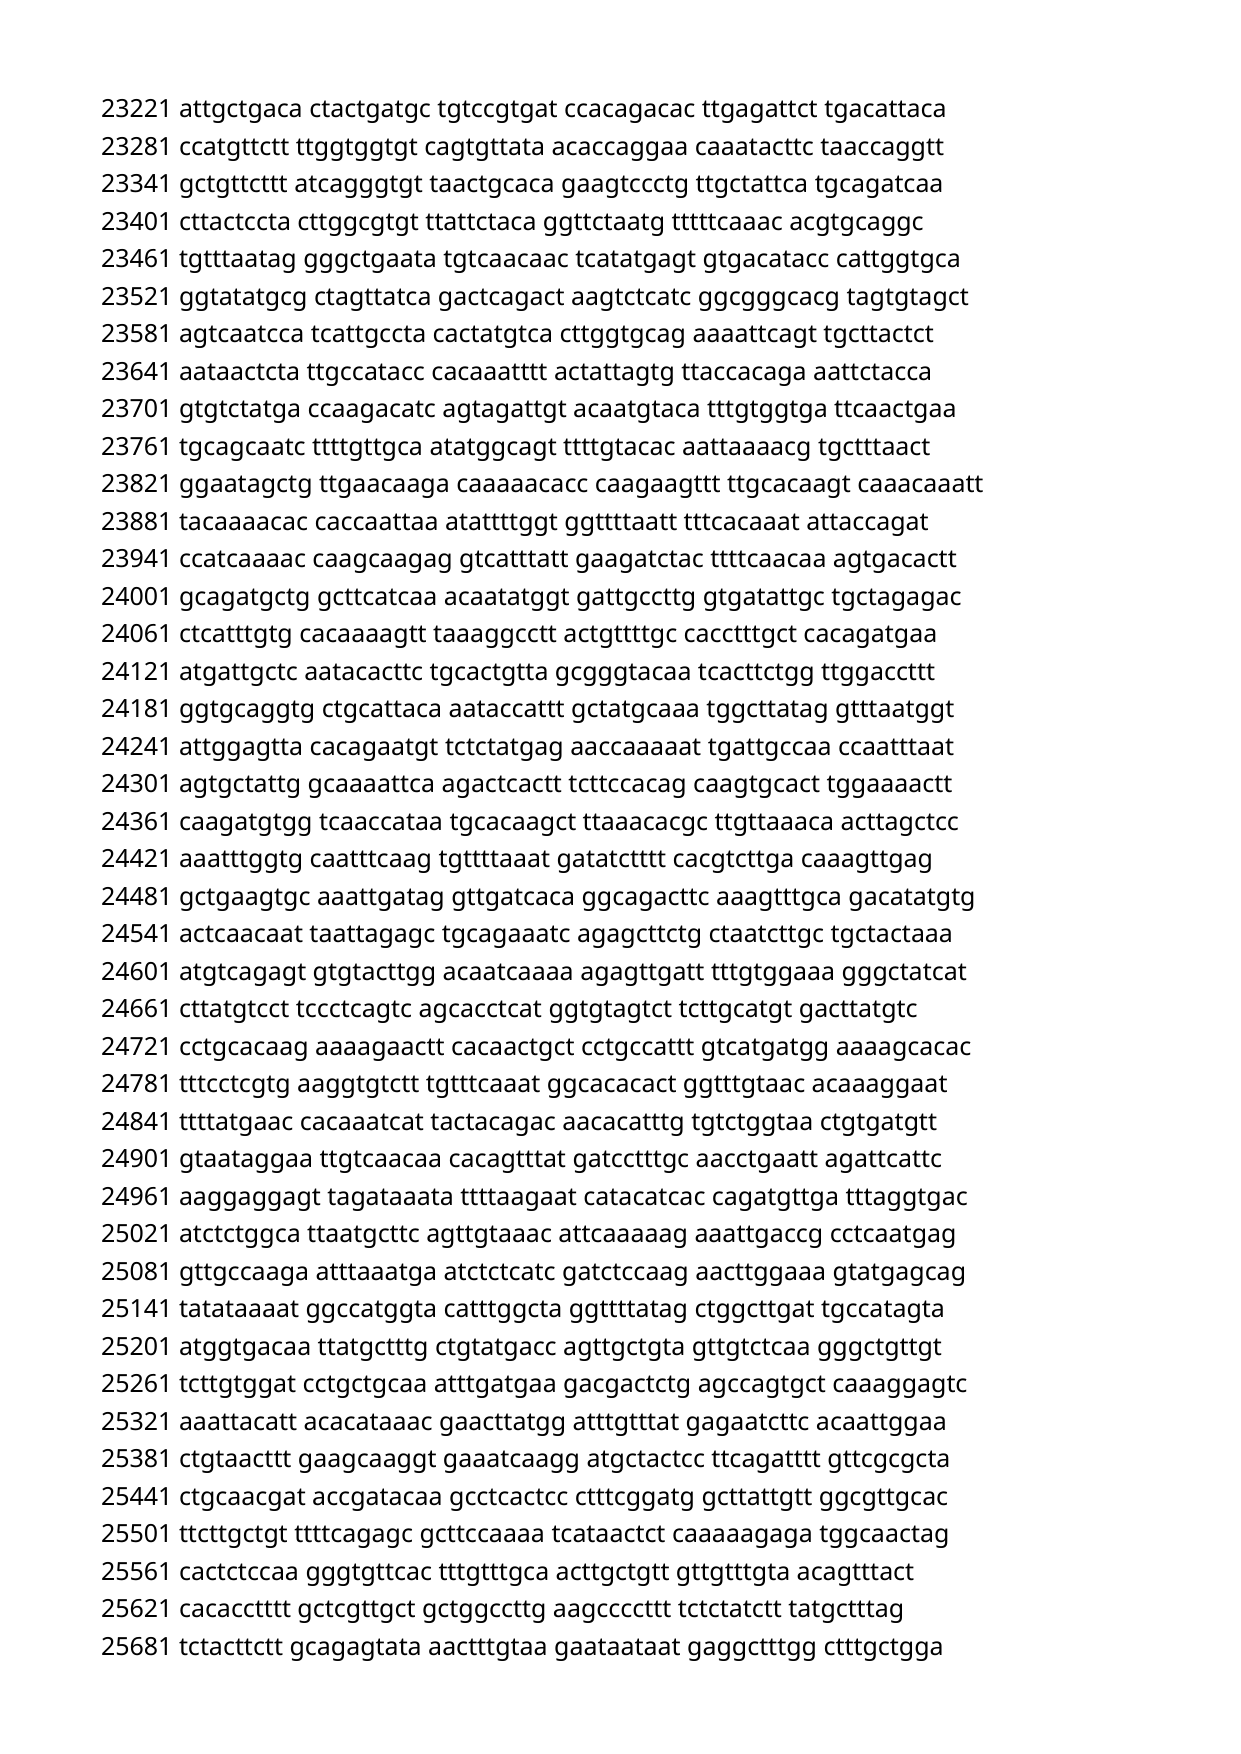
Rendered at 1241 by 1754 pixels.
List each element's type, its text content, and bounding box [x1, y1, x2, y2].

text 24541 actcaacaat taattagagc tgcagaaatc agagcttctg ctaatcttgc tgctactaaa [75, 914, 1165, 952]
text 23881 tacaaaacac caccaattaa atattttggt ggttttaatt tttcacaaat attaccagat [75, 502, 1165, 539]
text 23941 ccatcaaaac caagcaagag gtcatttatt gaagatctac ttttcaacaa agtgacactt [75, 539, 1165, 577]
text 23461 tgtttaatag gggctgaata tgtcaacaac tcatatgagt gtgacatacc cattggtgca [75, 239, 1165, 277]
text 25021 atctctggca ttaatgcttc agttgtaaac attcaaaaag aaattgaccg cctcaatgag [75, 1214, 1165, 1252]
text 25501 ttcttgctgt ttttcagagc gcttccaaaa tcataactct caaaaagaga tggcaactag [75, 1514, 1165, 1552]
text 24961 aaggaggagt tagataaata ttttaagaat catacatcac cagatgttga tttaggtgac [75, 1177, 1165, 1214]
text 23581 agtcaatcca tcattgccta cactatgtca cttggtgcag aaaattcagt tgcttactct [75, 314, 1165, 352]
text 24481 gctgaagtgc aaattgatag gttgatcaca ggcagacttc aaagtttgca gacatatgtg [75, 877, 1165, 914]
text 24721 cctgcacaag aaaagaactt cacaactgct cctgccattt gtcatgatgg aaaagcacac [75, 1027, 1165, 1064]
text 24181 ggtgcaggtg ctgcattaca aataccattt gctatgcaaa tggcttatag gtttaatggt [75, 689, 1165, 727]
text 25201 atggtgacaa ttatgctttg ctgtatgacc agttgctgta gttgtctcaa gggctgttgt [75, 1327, 1165, 1364]
text 25141 tatataaaat ggccatggta catttggcta ggttttatag ctggcttgat tgccatagta [75, 1289, 1165, 1327]
text 23821 ggaatagctg ttgaacaaga caaaaacacc caagaagttt ttgcacaagt caaacaaatt [75, 464, 1165, 502]
text 24361 caagatgtgg tcaaccataa tgcacaagct ttaaacacgc ttgttaaaca acttagctcc [75, 802, 1165, 839]
text 23221 attgctgaca ctactgatgc tgtccgtgat ccacagacac ttgagattct tgacattaca [75, 89, 1165, 127]
text 25081 gttgccaaga atttaaatga atctctcatc gatctccaag aacttggaaa gtatgagcag [75, 1252, 1165, 1289]
text 24001 gcagatgctg gcttcatcaa acaatatggt gattgccttg gtgatattgc tgctagagac [75, 577, 1165, 614]
text 24301 agtgctattg gcaaaattca agactcactt tcttccacag caagtgcact tggaaaactt [75, 764, 1165, 802]
text 24781 tttcctcgtg aaggtgtctt tgtttcaaat ggcacacact ggtttgtaac acaaaggaat [75, 1064, 1165, 1102]
text 25561 cactctccaa gggtgttcac tttgtttgca acttgctgtt gttgtttgta acagtttact [75, 1552, 1165, 1589]
text 23281 ccatgttctt ttggtggtgt cagtgttata acaccaggaa caaatacttc taaccaggtt [75, 127, 1165, 164]
text 23761 tgcagcaatc ttttgttgca atatggcagt ttttgtacac aattaaaacg tgctttaact [75, 427, 1165, 464]
text 24421 aaatttggtg caatttcaag tgttttaaat gatatctttt cacgtcttga caaagttgag [75, 839, 1165, 877]
text 24601 atgtcagagt gtgtacttgg acaatcaaaa agagttgatt tttgtggaaa gggctatcat [75, 952, 1165, 989]
text 24121 atgattgctc aatacacttc tgcactgtta gcgggtacaa tcacttctgg ttggaccttt [75, 652, 1165, 689]
text 23641 aataactcta ttgccatacc cacaaatttt actattagtg ttaccacaga aattctacca [75, 352, 1165, 389]
text 24661 cttatgtcct tccctcagtc agcacctcat ggtgtagtct tcttgcatgt gacttatgtc [75, 989, 1165, 1027]
text 23701 gtgtctatga ccaagacatc agtagattgt acaatgtaca tttgtggtga ttcaactgaa [75, 389, 1165, 427]
text 25261 tcttgtggat cctgctgcaa atttgatgaa gacgactctg agccagtgct caaaggagtc [75, 1364, 1165, 1402]
text 23521 ggtatatgcg ctagttatca gactcagact aagtctcatc ggcgggcacg tagtgtagct [75, 277, 1165, 314]
text 24841 ttttatgaac cacaaatcat tactacagac aacacatttg tgtctggtaa ctgtgatgtt [75, 1102, 1165, 1139]
text 23341 gctgttcttt atcagggtgt taactgcaca gaagtccctg ttgctattca tgcagatcaa [75, 164, 1165, 202]
text 25621 cacacctttt gctcgttgct gctggccttg aagccccttt tctctatctt tatgctttag [75, 1589, 1165, 1627]
text 25381 ctgtaacttt gaagcaaggt gaaatcaagg atgctactcc ttcagatttt gttcgcgcta [75, 1439, 1165, 1477]
text 24241 attggagtta cacagaatgt tctctatgag aaccaaaaat tgattgccaa ccaatttaat [75, 727, 1165, 764]
text 24061 ctcatttgtg cacaaaagtt taaaggcctt actgttttgc cacctttgct cacagatgaa [75, 614, 1165, 652]
text 24901 gtaataggaa ttgtcaacaa cacagtttat gatcctttgc aacctgaatt agattcattc [75, 1139, 1165, 1177]
text 25441 ctgcaacgat accgatacaa gcctcactcc ctttcggatg gcttattgtt ggcgttgcac [75, 1477, 1165, 1514]
text 23401 cttactccta cttggcgtgt ttattctaca ggttctaatg tttttcaaac acgtgcaggc [75, 202, 1165, 239]
text 25321 aaattacatt acacataaac gaacttatgg atttgtttat gagaatcttc acaattggaa [75, 1402, 1165, 1439]
text 25681 tctacttctt gcagagtata aactttgtaa gaataataat gaggctttgg ctttgctgga [75, 1627, 1165, 1664]
